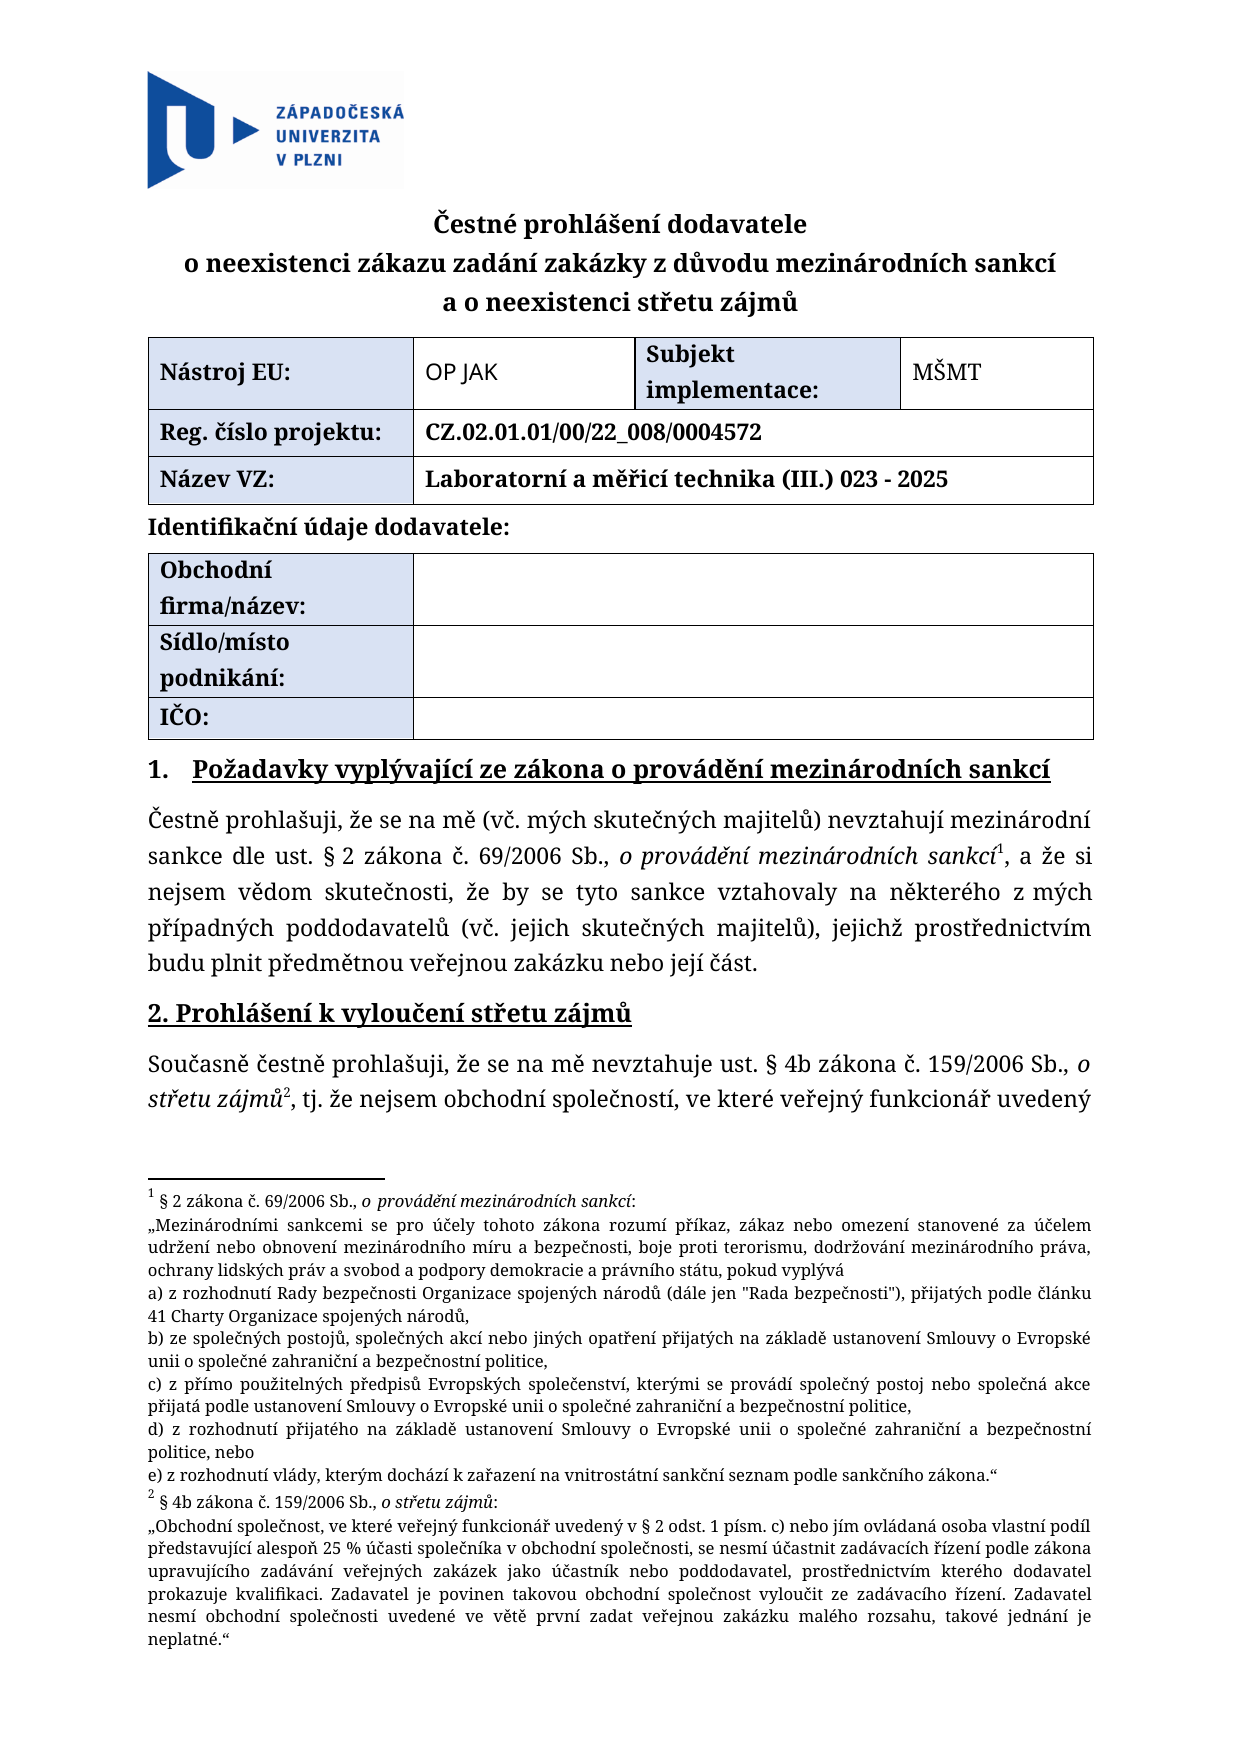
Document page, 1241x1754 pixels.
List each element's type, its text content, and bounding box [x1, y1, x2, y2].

table_header Obchodní firma/název: [149, 554, 413, 625]
table_header Subjekt implementace: [636, 338, 900, 409]
table_cell [414, 698, 1093, 738]
table_cell Reg. číslo projektu: [149, 410, 413, 456]
picture [147, 71, 404, 189]
table_header MŠMT [901, 338, 1093, 409]
subtitle 1. Požadavky vyplývající ze zákona o provádění mezinárodních sankcí [148, 752, 1093, 786]
table_header OP JAK [414, 338, 634, 409]
table_cell CZ.02.01.01/00/22_008/0004572 [414, 410, 1093, 456]
list Současně čestně prohlašuji, že se na mě nevztahuje ust. § 4b zákona č. 159/2006 Sb., o střetu zájmů, tj. že nejsem obchodní společností, ve které veřejný funkcionář uvedený v ust. § 2 odst. 1 písm. c) zákona o střetu zájmů nebo jím ovládaná osoba vlastní podíl představující alespoň 25 % účasti společníka v obchodní společnosti. [148, 1047, 1093, 1115]
table_header [414, 554, 1093, 625]
table_cell IČO: [149, 698, 413, 738]
table_header Nástroj EU: [149, 338, 413, 409]
subtitle 2. Prohlášení k vyloučení střetu zájmů [148, 996, 1093, 1030]
table_cell Název VZ: [149, 457, 413, 503]
text Čestné prohlášení dodavatele [148, 207, 1093, 241]
text o neexistenci zákazu zadání zakázky z důvodu mezinárodních sankcí a o neexistenci střetu zájmů [148, 246, 1093, 319]
table_cell Sídlo/místo podnikání: [149, 626, 413, 697]
table_cell [414, 626, 1093, 697]
text Identifikační údaje dodavatele: [148, 511, 1093, 542]
table_cell Laboratorní a měřicí technika (III.) 023 - 2025 [414, 457, 1093, 503]
text Čestně prohlašuji, že se na mě (vč. mých skutečných majitelů) nevztahují mezinárodní sankce dle ust. § 2 zákona č. 69/2006 Sb., o provádění mezinárodních sankcí, a že si nejsem vědom skutečnosti, že by se tyto sankce vztahovaly na některého z mých případných poddodavatelů (vč. jejich skutečných majitelů), jejichž prostřednictvím budu plnit předmětnou veřejnou zakázku nebo její část. [148, 804, 1093, 979]
